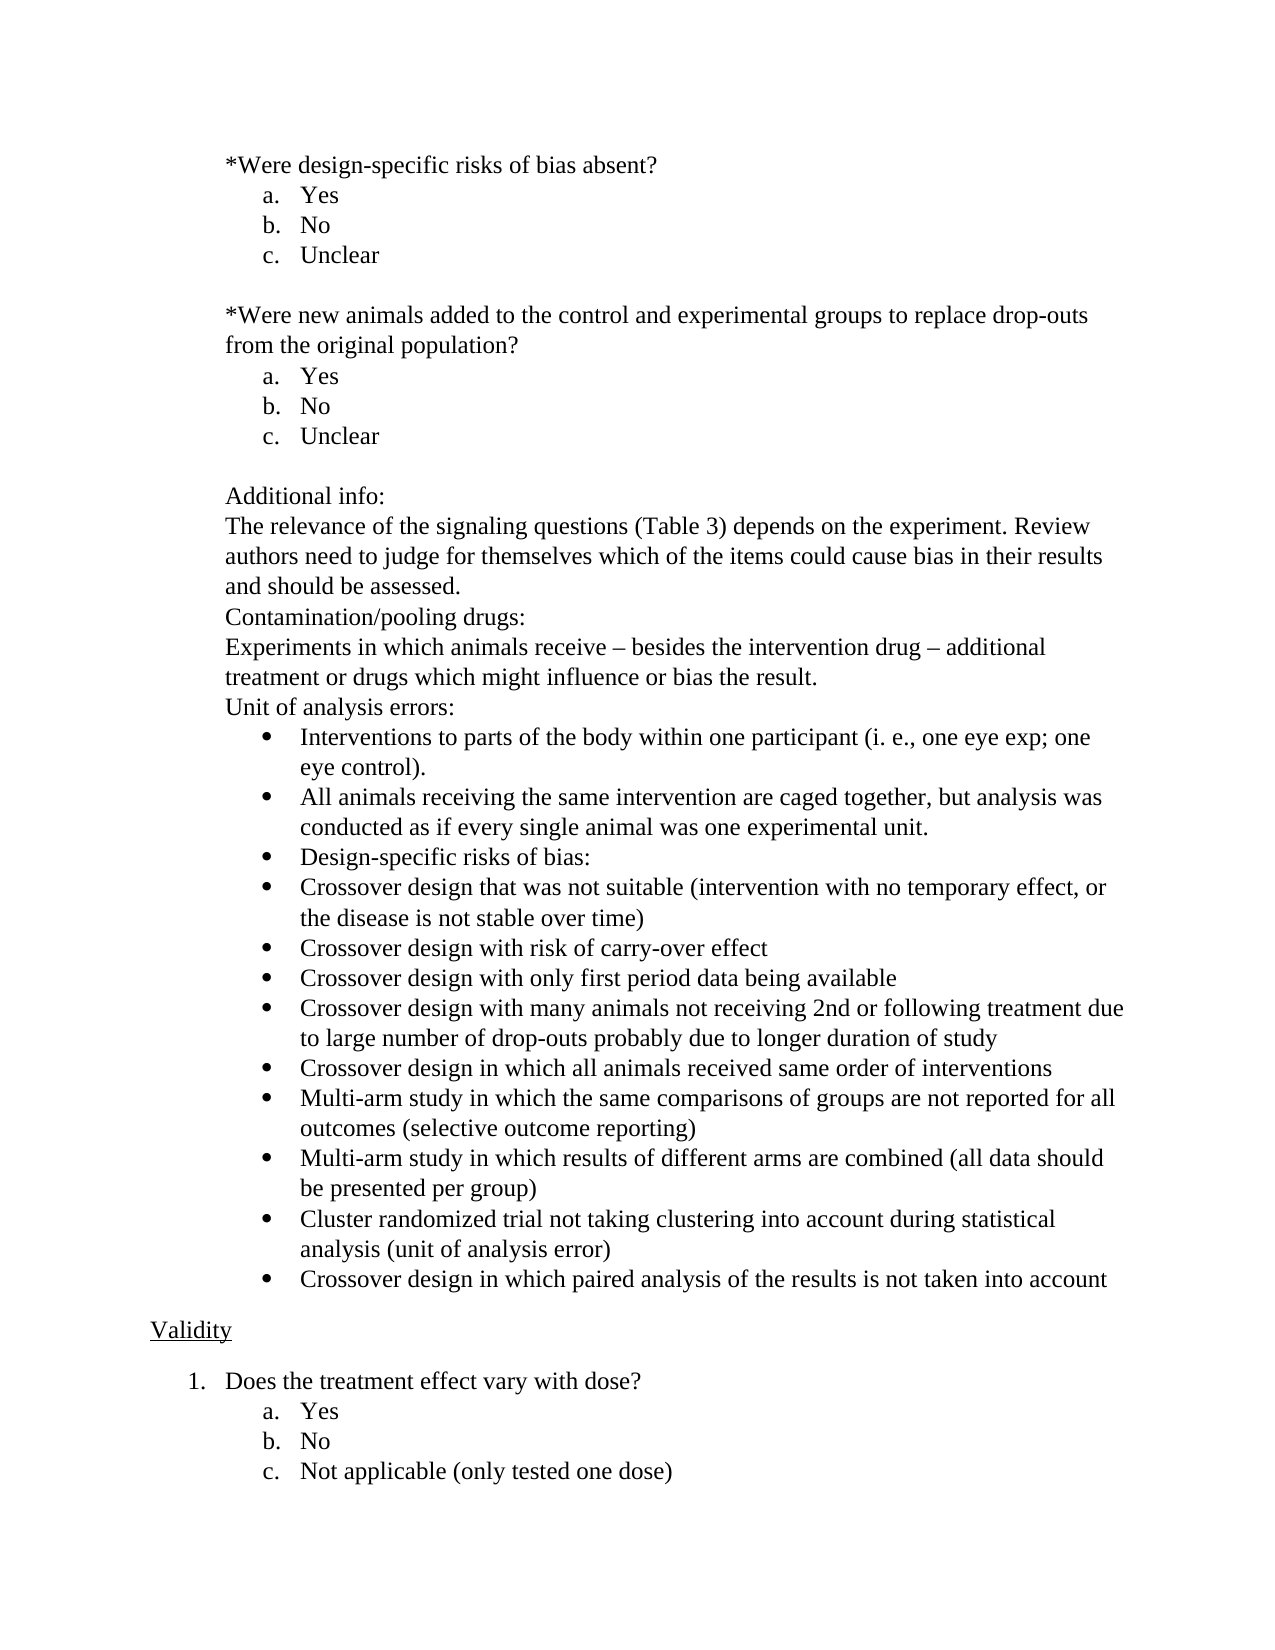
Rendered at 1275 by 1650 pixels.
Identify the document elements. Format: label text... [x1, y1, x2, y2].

list Design-specific risks of bias: [262, 842, 1125, 871]
list All animals receiving the same intervention are caged together, but analysis was conducted as if every single animal was one experimental unit. [262, 782, 1125, 841]
list Unclear [262, 421, 1125, 450]
list Does the treatment effect vary with dose? [187, 1366, 1125, 1394]
list Interventions to parts of the body within one participant (i. e., one eye exp; one eye control). [262, 722, 1125, 781]
list Crossover design with risk of carry-over effect [262, 933, 1125, 961]
list Multi-arm study in which the same comparisons of groups are not reported for all outcomes (selective outcome reporting) [262, 1083, 1125, 1142]
list Experiments in which animals receive ‒ besides the intervention drug ‒ additional treatment or drugs which might influence or bias the result. [225, 632, 1125, 691]
list Crossover design in which paired analysis of the results is not taken into account [262, 1264, 1125, 1293]
list Multi-arm study in which results of different arms are combined (all data should be presented per group) [262, 1143, 1125, 1202]
list Yes [262, 1396, 1125, 1424]
list Unit of analysis errors: [225, 692, 1125, 721]
list No [262, 1426, 1125, 1455]
list The relevance of the signaling questions (Table 3) depends on the experiment. Review authors need to judge for themselves which of the items could cause bias in their results and should be assessed. [225, 511, 1125, 600]
list Additional info: [225, 481, 1125, 510]
list Not applicable (only tested one dose) [262, 1456, 1125, 1485]
list Yes [262, 180, 1125, 209]
text Validity [150, 1315, 1125, 1343]
list Crossover design with many animals not receiving 2nd or following treatment due to large number of drop-outs probably due to longer duration of study [262, 993, 1125, 1052]
list *Were new animals added to the control and experimental groups to replace drop-outs from the original population? [225, 301, 1125, 359]
list No [262, 210, 1125, 239]
list Crossover design that was not suitable (intervention with no temporary effect, or the disease is not stable over time) [262, 872, 1125, 931]
list Crossover design with only first period data being available [262, 963, 1125, 992]
list Unclear [262, 240, 1125, 269]
list Yes [262, 361, 1125, 389]
list Contamination/pooling drugs: [225, 602, 1125, 630]
list Cluster randomized trial not taking clustering into account during statistical analysis (unit of analysis error) [262, 1204, 1125, 1262]
list *Were design-specific risks of bias absent? [225, 150, 1125, 179]
list No [262, 391, 1125, 419]
list Crossover design in which all animals received same order of interventions [262, 1053, 1125, 1082]
